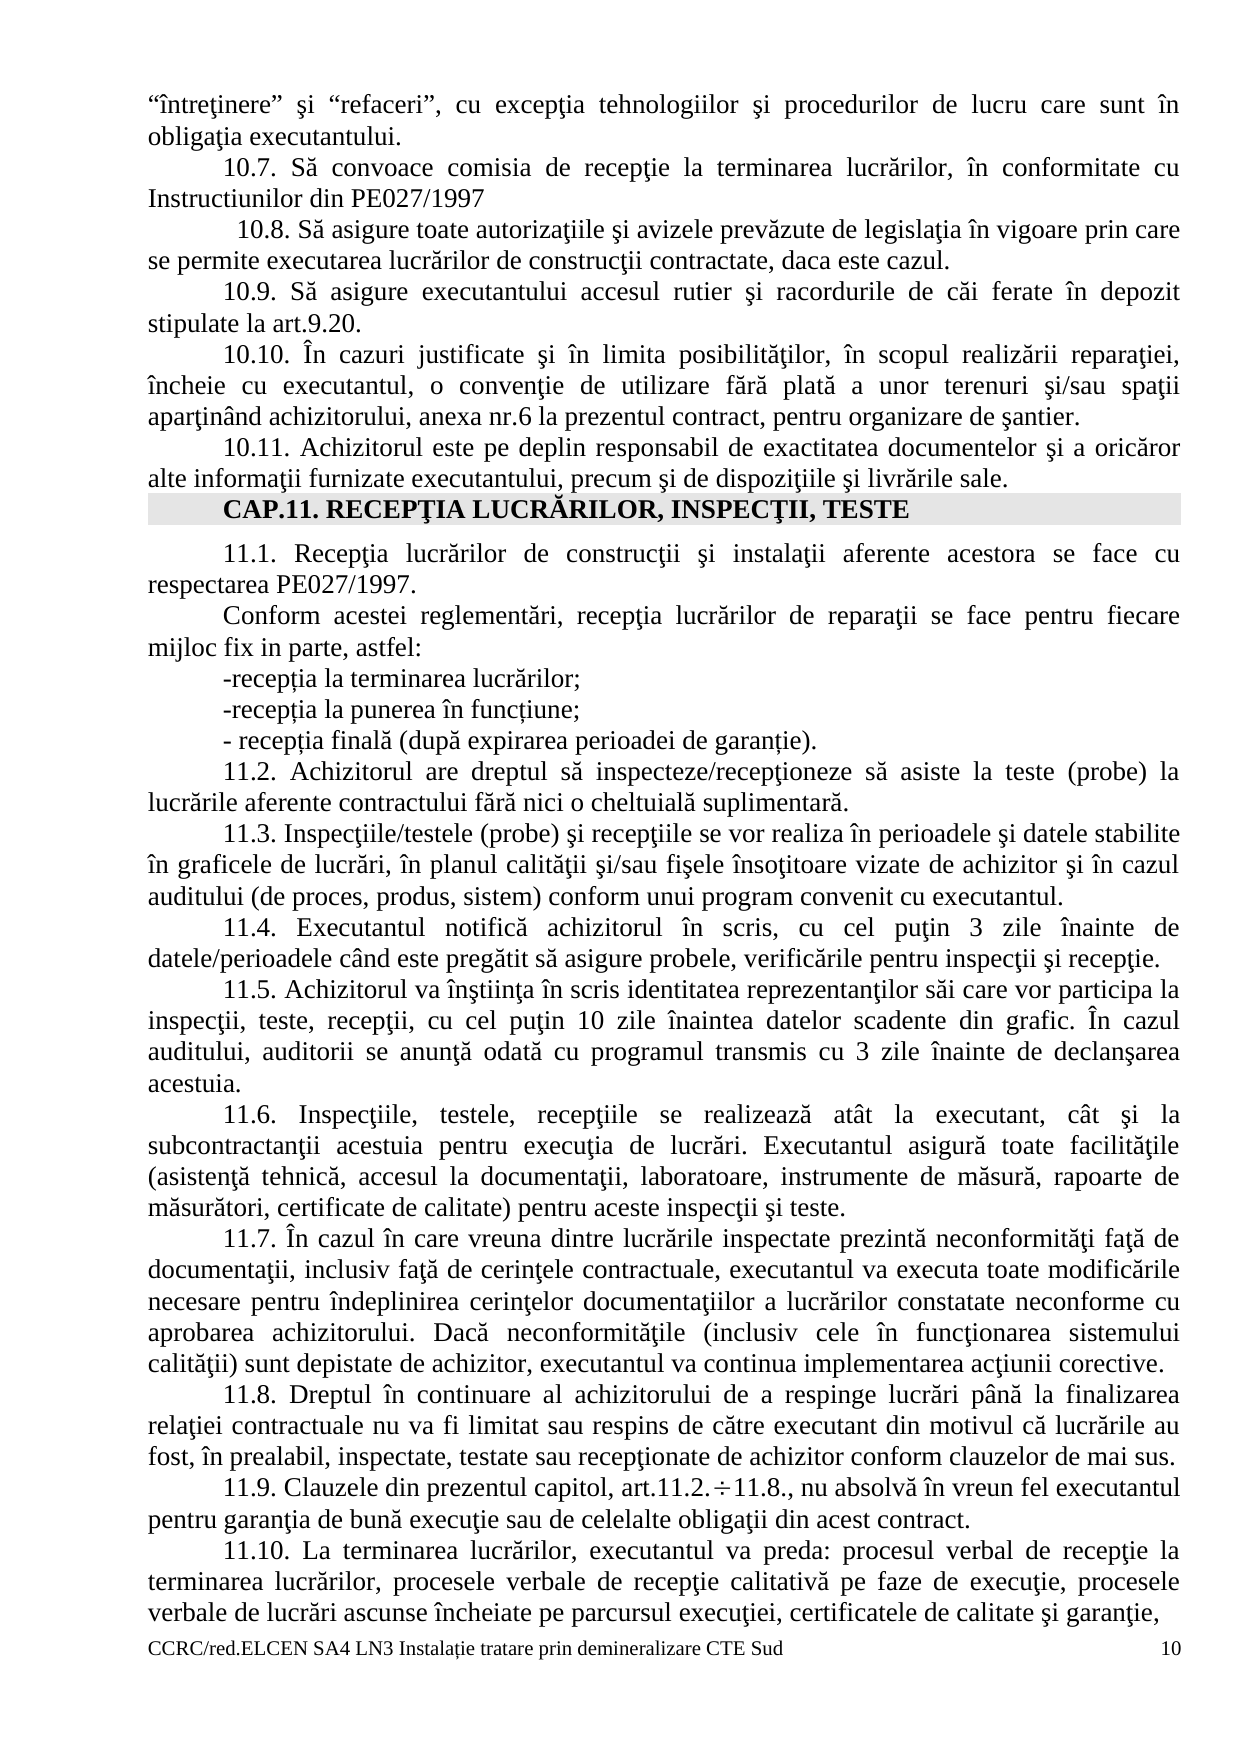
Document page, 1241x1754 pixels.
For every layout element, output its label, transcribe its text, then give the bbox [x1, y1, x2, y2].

text 10.10. În cazuri justificate şi în limita posibilităţilor, în scopul realizării reparaţiei, încheie cu executantul, o convenţie de utilizare fără plată a unor terenuri şi/sau spaţii aparţinând achizitorului, anexa nr.6 la prezentul contract, pentru organizare de şantier. [148, 338, 1181, 431]
text 11.6. Inspecţiile, testele, recepţiile se realizează atât la executant, cât şi la subcontractanţii acestuia pentru execuţia de lucrări. Executantul asigură toate facilităţile (asistenţă tehnică, accesul la documentaţii, laboratoare, instrumente de măsură, rapoarte de măsurători, certificate de calitate) pentru aceste inspecţii şi teste. [148, 1098, 1181, 1222]
text 11.9. Clauzele din prezentul capitol, art.11.2.11.8., nu absolvă în vreun fel executantul pentru garanţia de bună execuţie sau de celelalte obligaţii din acest contract. [148, 1472, 1181, 1534]
text 10.7. Să convoace comisia de recepţie la terminarea lucrărilor, în conformitate cu Instructiunilor din PE027/1997 [148, 151, 1181, 213]
text 10.8. Să asigure toate autorizaţiile şi avizele prevăzute de legislaţia în vigoare prin care se permite executarea lucrărilor de construcţii contractate, daca este cazul. [148, 213, 1181, 276]
text 11.10. La terminarea lucrărilor, executantul va preda: procesul verbal de recepţie la terminarea lucrărilor, procesele verbale de recepţie calitativă pe faze de execuţie, procesele verbale de lucrări ascunse încheiate pe parcursul execuţiei, certificatele de calitate şi garanţie, [148, 1534, 1181, 1627]
text 11.1. Recepţia lucrărilor de construcţii şi instalaţii aferente acestora se face cu respectarea PE027/1997. [148, 537, 1181, 599]
text 11.5. Achizitorul va înştiinţa în scris identitatea reprezentanţilor săi care vor participa la inspecţii, teste, recepţii, cu cel puţin 10 zile înaintea datelor scadente din grafic. În cazul auditului, auditorii se anunţă odată cu programul transmis cu 3 zile înainte de declanşarea acestuia. [148, 973, 1181, 1098]
text -recepția la punerea în funcțiune; [148, 693, 1181, 724]
text 10.9. Să asigure executantului accesul rutier şi racordurile de căi ferate în depozit stipulate la art.9.20. [148, 276, 1181, 338]
text Conform acestei reglementări, recepţia lucrărilor de reparaţii se face pentru fiecare mijloc fix in parte, astfel: [148, 599, 1181, 662]
text 11.7. În cazul în care vreuna dintre lucrările inspectate prezintă neconformităţi faţă de documentaţii, inclusiv faţă de cerinţele contractuale, executantul va executa toate modificările necesare pentru îndeplinirea cerinţelor documentaţiilor a lucrărilor constatate neconforme cu aprobarea achizitorului. Dacă neconformităţile (inclusiv cele în funcţionarea sistemului calităţii) sunt depistate de achizitor, executantul va continua implementarea acţiunii corective. [148, 1222, 1181, 1378]
text 10.11. Achizitorul este pe deplin responsabil de exactitatea documentelor şi a oricăror alte informaţii furnizate executantului, precum şi de dispoziţiile şi livrările sale. [148, 431, 1181, 493]
text CAP.11. RECEPŢIA LUCRĂRILOR, INSPECŢII, TESTE [148, 493, 1181, 525]
text -recepția la terminarea lucrărilor; [148, 662, 1181, 693]
text 11.8. Dreptul în continuare al achizitorului de a respinge lucrări până la finalizarea relaţiei contractuale nu va fi limitat sau respins de către executant din motivul că lucrările au fost, în prealabil, inspectate, testate sau recepţionate de achizitor conform clauzelor de mai sus. [148, 1378, 1181, 1472]
text - recepția finală (după expirarea perioadei de garanție). [148, 724, 1181, 755]
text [148, 89, 1181, 151]
text 11.2. Achizitorul are dreptul să inspecteze/recepţioneze să asiste la teste (probe) la lucrările aferente contractului fără nici o cheltuială suplimentară. [148, 755, 1181, 817]
text 11.4. Executantul notifică achizitorul în scris, cu cel puţin 3 zile înainte de datele/perioadele când este pregătit să asigure probele, verificările pentru inspecţii şi recepţie. [148, 911, 1181, 973]
text 11.3. Inspecţiile/testele (probe) şi recepţiile se vor realiza în perioadele şi datele stabilite în graficele de lucrări, în planul calităţii şi/sau fişele însoţitoare vizate de achizitor şi în cazul auditului (de proces, produs, sistem) conform unui program convenit cu executantul. [148, 817, 1181, 911]
